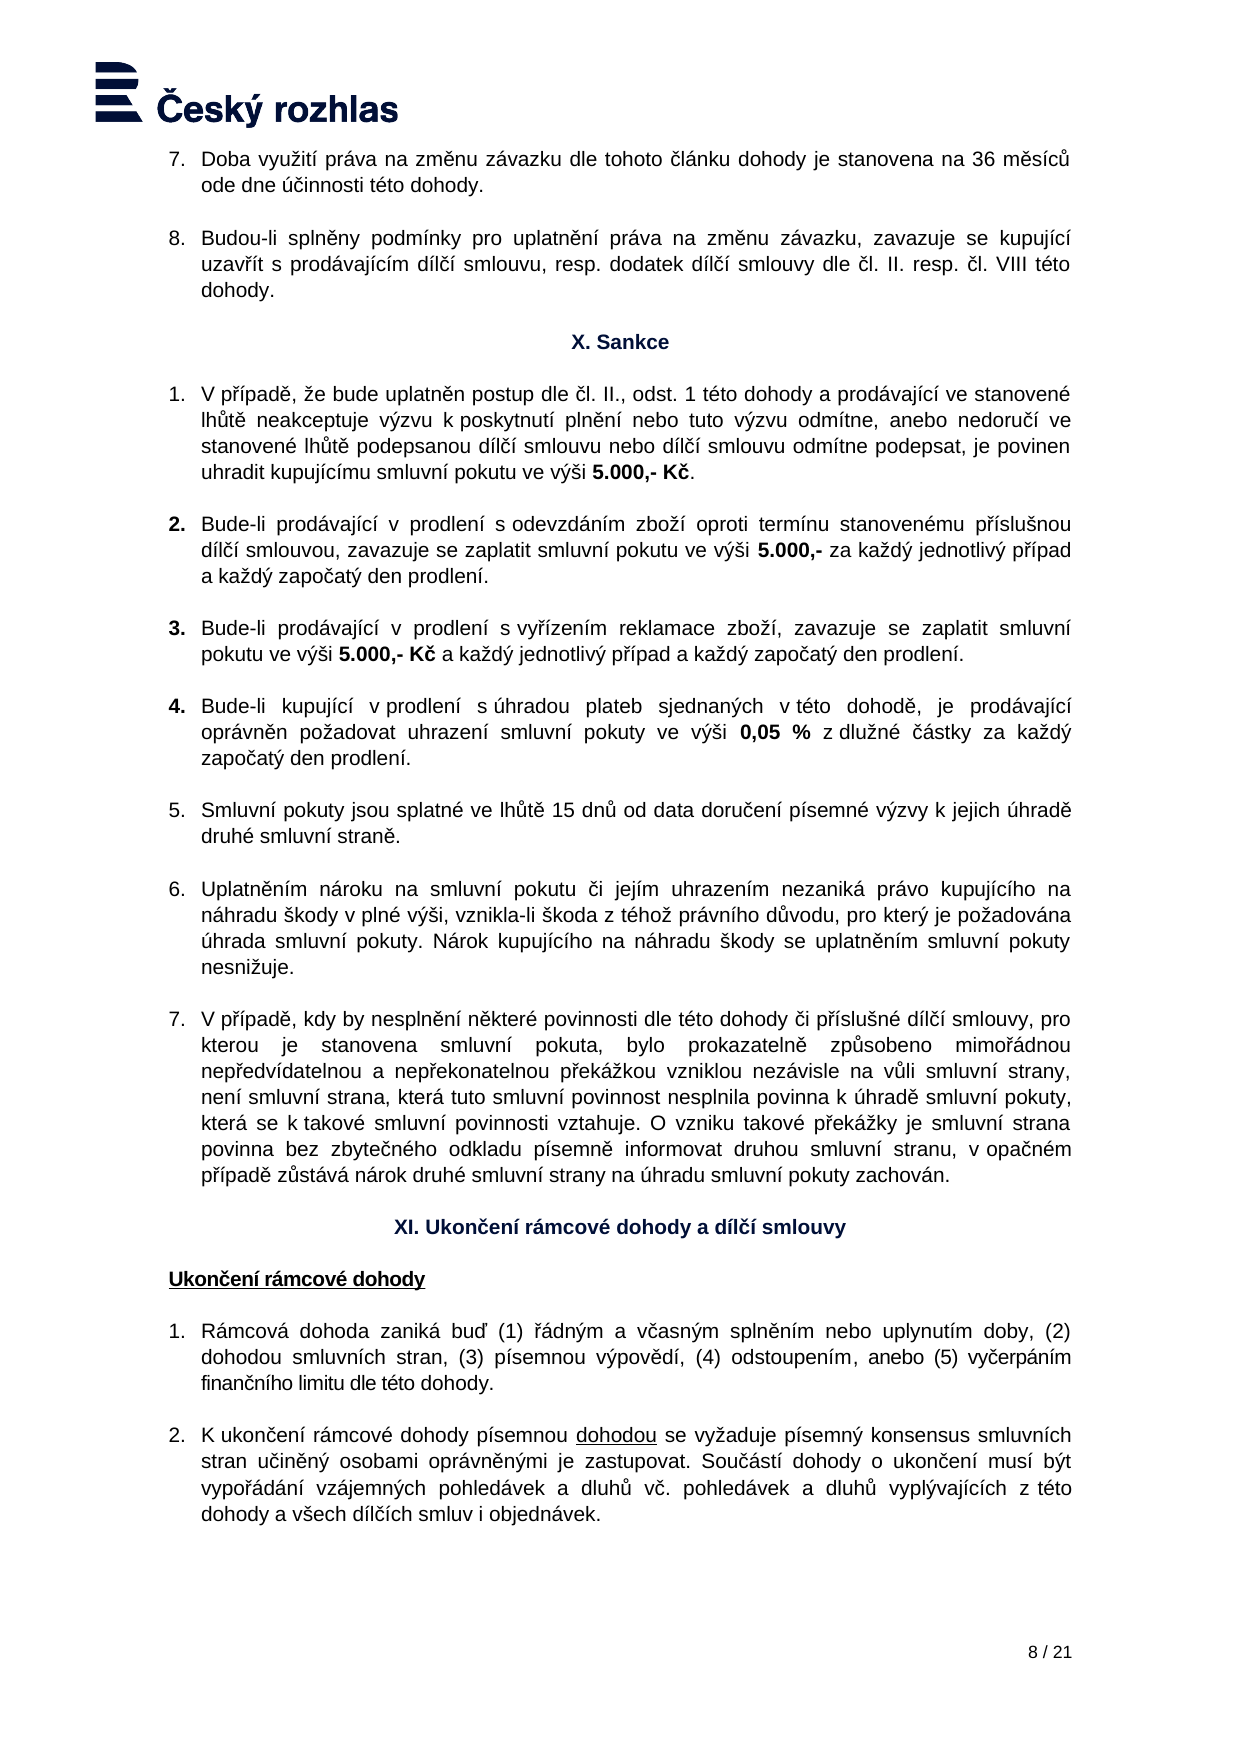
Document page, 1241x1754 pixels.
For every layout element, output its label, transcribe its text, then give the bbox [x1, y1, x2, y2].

picture [95, 62, 398, 128]
list Bude-li kupující v prodlení s úhradou plateb sjednaných v této dohodě, je prodávající oprávněn požadovat uhrazení smluvní pokuty ve výši 0,05 % z dlužné částky za každý započatý den prodlení. [168, 693, 1072, 771]
list Doba využití práva na změnu závazku dle tohoto článku dohody je stanovena na 36 měsíců ode dne účinnosti této dohody. [168, 146, 1072, 198]
list Bude-li prodávající v prodlení s odevzdáním zboží oproti termínu stanovenému příslušnou dílčí smlouvou, zavazuje se zaplatit smluvní pokutu ve výši 5.000,- za každý jednotlivý případ a každý započatý den prodlení. [168, 511, 1072, 589]
list Bude-li prodávající v prodlení s vyřízením reklamace zboží, zavazuje se zaplatit smluvní pokutu ve výši 5.000,- Kč a každý jednotlivý případ a každý započatý den prodlení. [168, 615, 1072, 667]
list Ukončení rámcové dohody [168, 1266, 1072, 1292]
list Budou-li splněny podmínky pro uplatnění práva na změnu závazku, zavazuje se kupující uzavřít s prodávajícím dílčí smlouvu, resp. dodatek dílčí smlouvy dle čl. II. resp. čl. VIII této dohody. [168, 224, 1072, 302]
list Smluvní pokuty jsou splatné ve lhůtě 15 dnů od data doručení písemné výzvy k jejich úhradě druhé smluvní straně. [168, 797, 1072, 849]
list V případě, že bude uplatněn postup dle čl. II., odst. 1 této dohody a prodávající ve stanovené lhůtě neakceptuje výzvu k poskytnutí plnění nebo tuto výzvu odmítne, anebo nedoručí ve stanovené lhůtě podepsanou dílčí smlouvu nebo dílčí smlouvu odmítne podepsat, je povinen uhradit kupujícímu smluvní pokutu ve výši 5.000,- Kč. [168, 380, 1072, 484]
list K ukončení rámcové dohody písemnou dohodou se vyžaduje písemný konsensus smluvních stran učiněný osobami oprávněnými je zastupovat. Součástí dohody o ukončení musí být vypořádání vzájemných pohledávek a dluhů vč. pohledávek a dluhů vyplývajících z této dohody a všech dílčích smluv i objednávek. [168, 1422, 1072, 1526]
list V případě, kdy by nesplnění některé povinnosti dle této dohody či příslušné dílčí smlouvy, pro kterou je stanovena smluvní pokuta, bylo prokazatelně způsobeno mimořádnou nepředvídatelnou a nepřekonatelnou překážkou vzniklou nezávisle na vůli smluvní strany, není smluvní strana, která tuto smluvní povinnost nesplnila povinna k úhradě smluvní pokuty, která se k takové smluvní povinnosti vztahuje. O vzniku takové překážky je smluvní strana povinna bez zbytečného odkladu písemně informovat druhou smluvní stranu, v opačném případě zůstává nárok druhé smluvní strany na úhradu smluvní pokuty zachován. [168, 1005, 1072, 1188]
list Rámcová dohoda zaniká buď (1) řádným a včasným splněním nebo uplynutím doby, (2) dohodou smluvních stran, (3) písemnou výpovědí, (4) odstoupením, anebo (5) vyčerpáním finančního limitu dle této dohody. [168, 1318, 1072, 1396]
subtitle Sankce [168, 328, 1072, 354]
subtitle Ukončení rámcové dohody a dílčí smlouvy [168, 1214, 1072, 1240]
list Uplatněním nároku na smluvní pokutu či jejím uhrazením nezaniká právo kupujícího na náhradu škody v plné výši, vznikla-li škoda z téhož právního důvodu, pro který je požadována úhrada smluvní pokuty. Nárok kupujícího na náhradu škody se uplatněním smluvní pokuty nesnižuje. [168, 875, 1072, 979]
